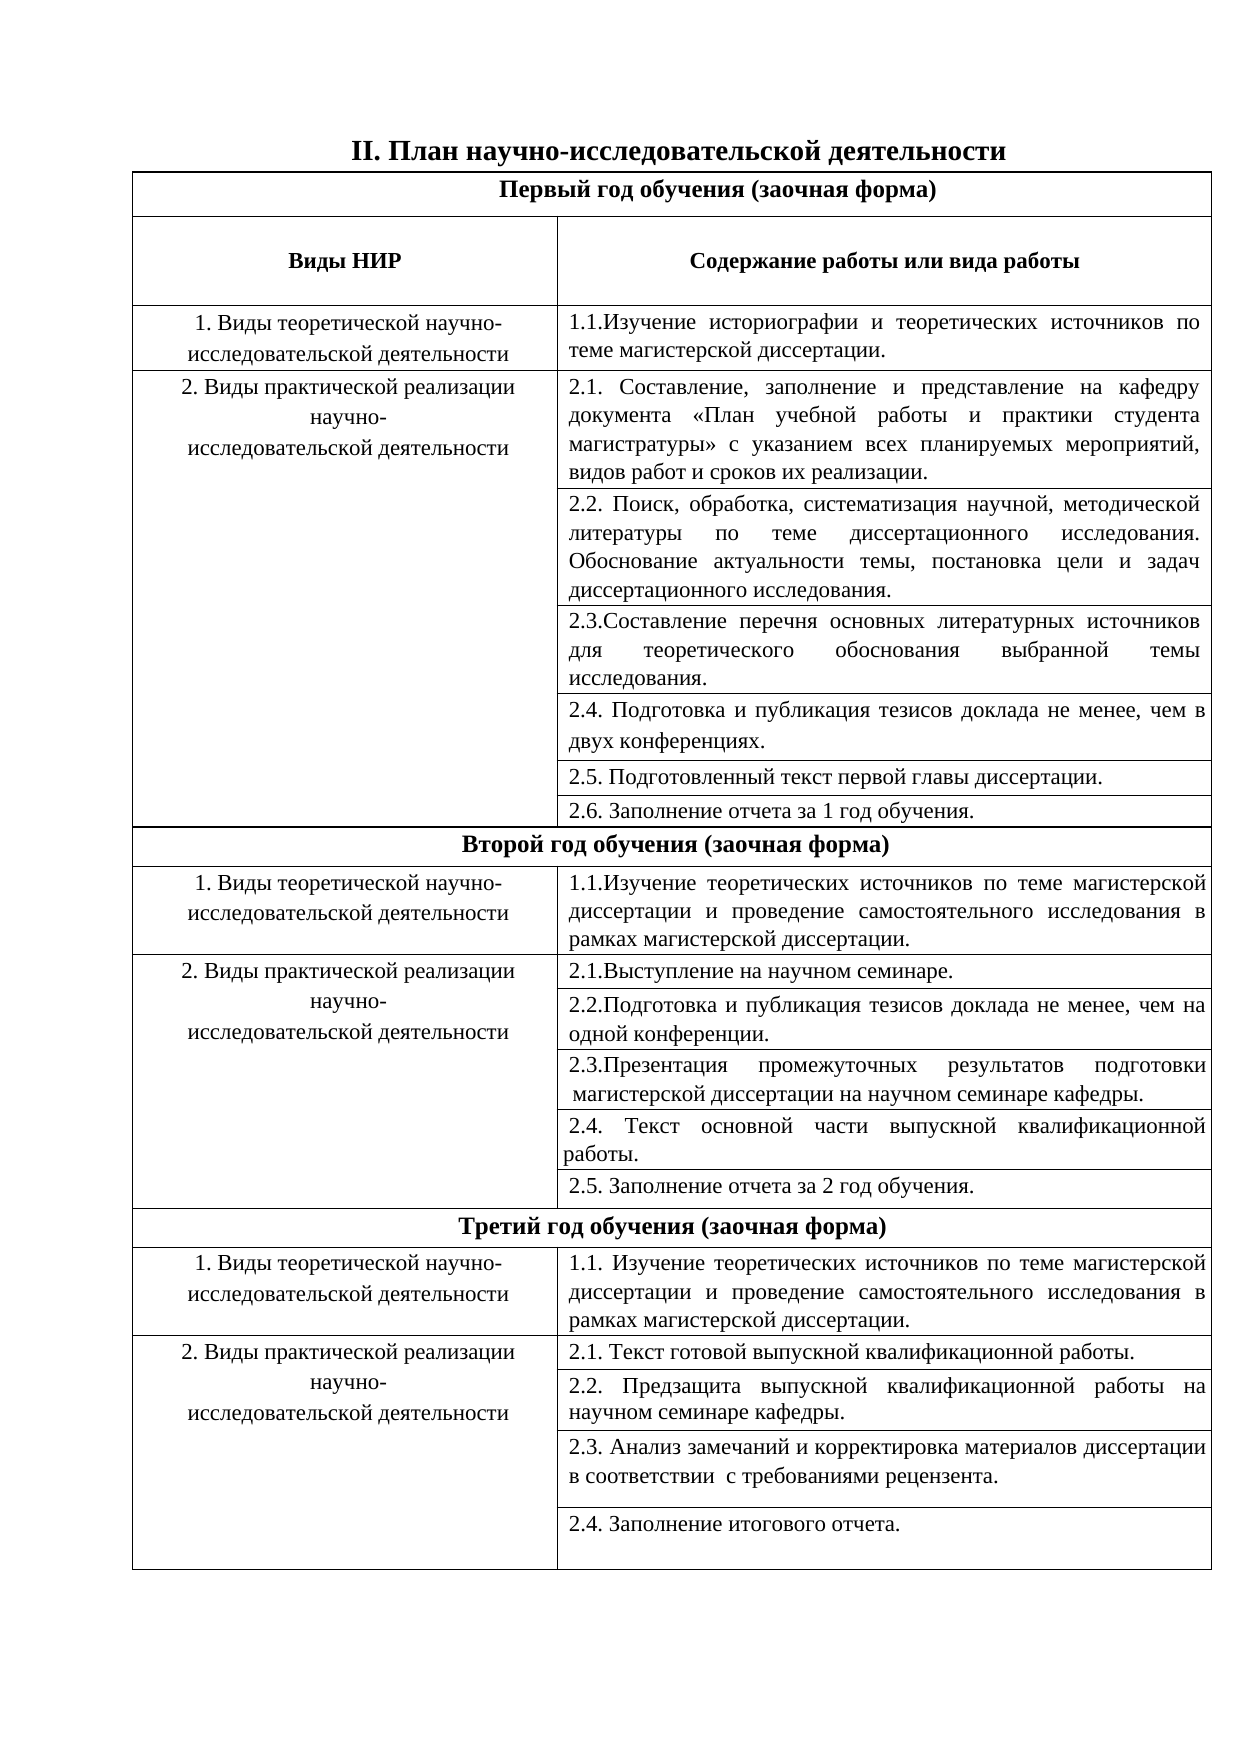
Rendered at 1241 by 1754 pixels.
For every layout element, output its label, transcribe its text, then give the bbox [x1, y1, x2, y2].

table_cell 2.1.Выступление на научном семинаре. [558, 955, 1211, 988]
table_cell 1.1.Изучение теоретических источников по теме магистерской диссертации и проведение самостоятельного исследования в рамках магистерской диссертации. [558, 867, 1211, 954]
table_cell 2.3.Составление перечня основных литературных источников для теоретического обоснования выбранной темы исследования. [558, 606, 1211, 693]
table_cell 1.1.Изучение историографии и теоретических источников по теме магистерской диссертации. [558, 306, 1211, 370]
table_cell 2.2. Поиск, обработка, систематизация научной, методической литературы по теме диссертационного исследования. Обоснование актуальности темы, постановка цели и задач диссертационного исследования. [558, 489, 1211, 604]
table_cell 1. Виды теоретической научно- исследовательской деятельности [133, 1248, 557, 1335]
table_cell 2.5. Подготовленный текст первой главы диссертации. [558, 761, 1211, 794]
text II. План научно-исследовательской деятельности [148, 133, 1152, 166]
table_cell 2.2. Предзащита выпускной квалификационной работы на научном семинаре кафедры. [558, 1370, 1211, 1430]
table_cell 1. Виды теоретической научно- исследовательской деятельности [133, 867, 557, 954]
table_cell 2.4. Текст основной части выпускной квалификационной работы. [558, 1110, 1211, 1169]
table_cell 1. Виды теоретической научно- исследовательской деятельности [133, 306, 557, 370]
table_cell Третий год обучения (заочная форма) [133, 1209, 1211, 1247]
table_cell 2.4. Подготовка и публикация тезисов доклада не менее, чем в двух конференциях. [558, 694, 1211, 760]
table_cell 2.5. Заполнение отчета за 2 год обучения. [558, 1170, 1211, 1208]
table_header Первый год обучения (заочная форма) [133, 173, 1211, 216]
table_cell 2.2.Подготовка и публикация тезисов доклада не менее, чем на одной конференции. [558, 989, 1211, 1049]
table_cell 1.1. Изучение теоретических источников по теме магистерской диссертации и проведение самостоятельного исследования в рамках магистерской диссертации. [558, 1248, 1211, 1335]
table_cell 2.1. Текст готовой выпускной квалификационной работы. [558, 1336, 1211, 1369]
table_cell 2.3.Презентация промежуточных результатов подготовки магистерской диссертации на научном семинаре кафедры. [558, 1050, 1211, 1109]
table_cell 2.6. Заполнение отчета за 1 год обучения. [558, 796, 1211, 826]
table_cell Виды НИР [133, 217, 557, 305]
table_cell 2. Виды практической реализации научно- исследовательской деятельности [133, 955, 557, 1208]
table_cell 2. Виды практической реализации научно- исследовательской деятельности [133, 371, 557, 826]
table_cell Второй год обучения (заочная форма) [133, 828, 1211, 866]
table_cell 2.1. Составление, заполнение и представление на кафедру документа «План учебной работы и практики студента магистратуры» с указанием всех планируемых мероприятий, видов работ и сроков их реализации. [558, 371, 1211, 487]
table_cell 2.3. Анализ замечаний и корректировка материалов диссертации в соответствии c требованиями рецензента. [558, 1431, 1211, 1507]
table_cell 2.4. Заполнение итогового отчета. [558, 1508, 1211, 1568]
table_cell Содержание работы или вида работы [558, 217, 1211, 305]
table_cell 2. Виды практической реализации научно- исследовательской деятельности [133, 1336, 557, 1568]
